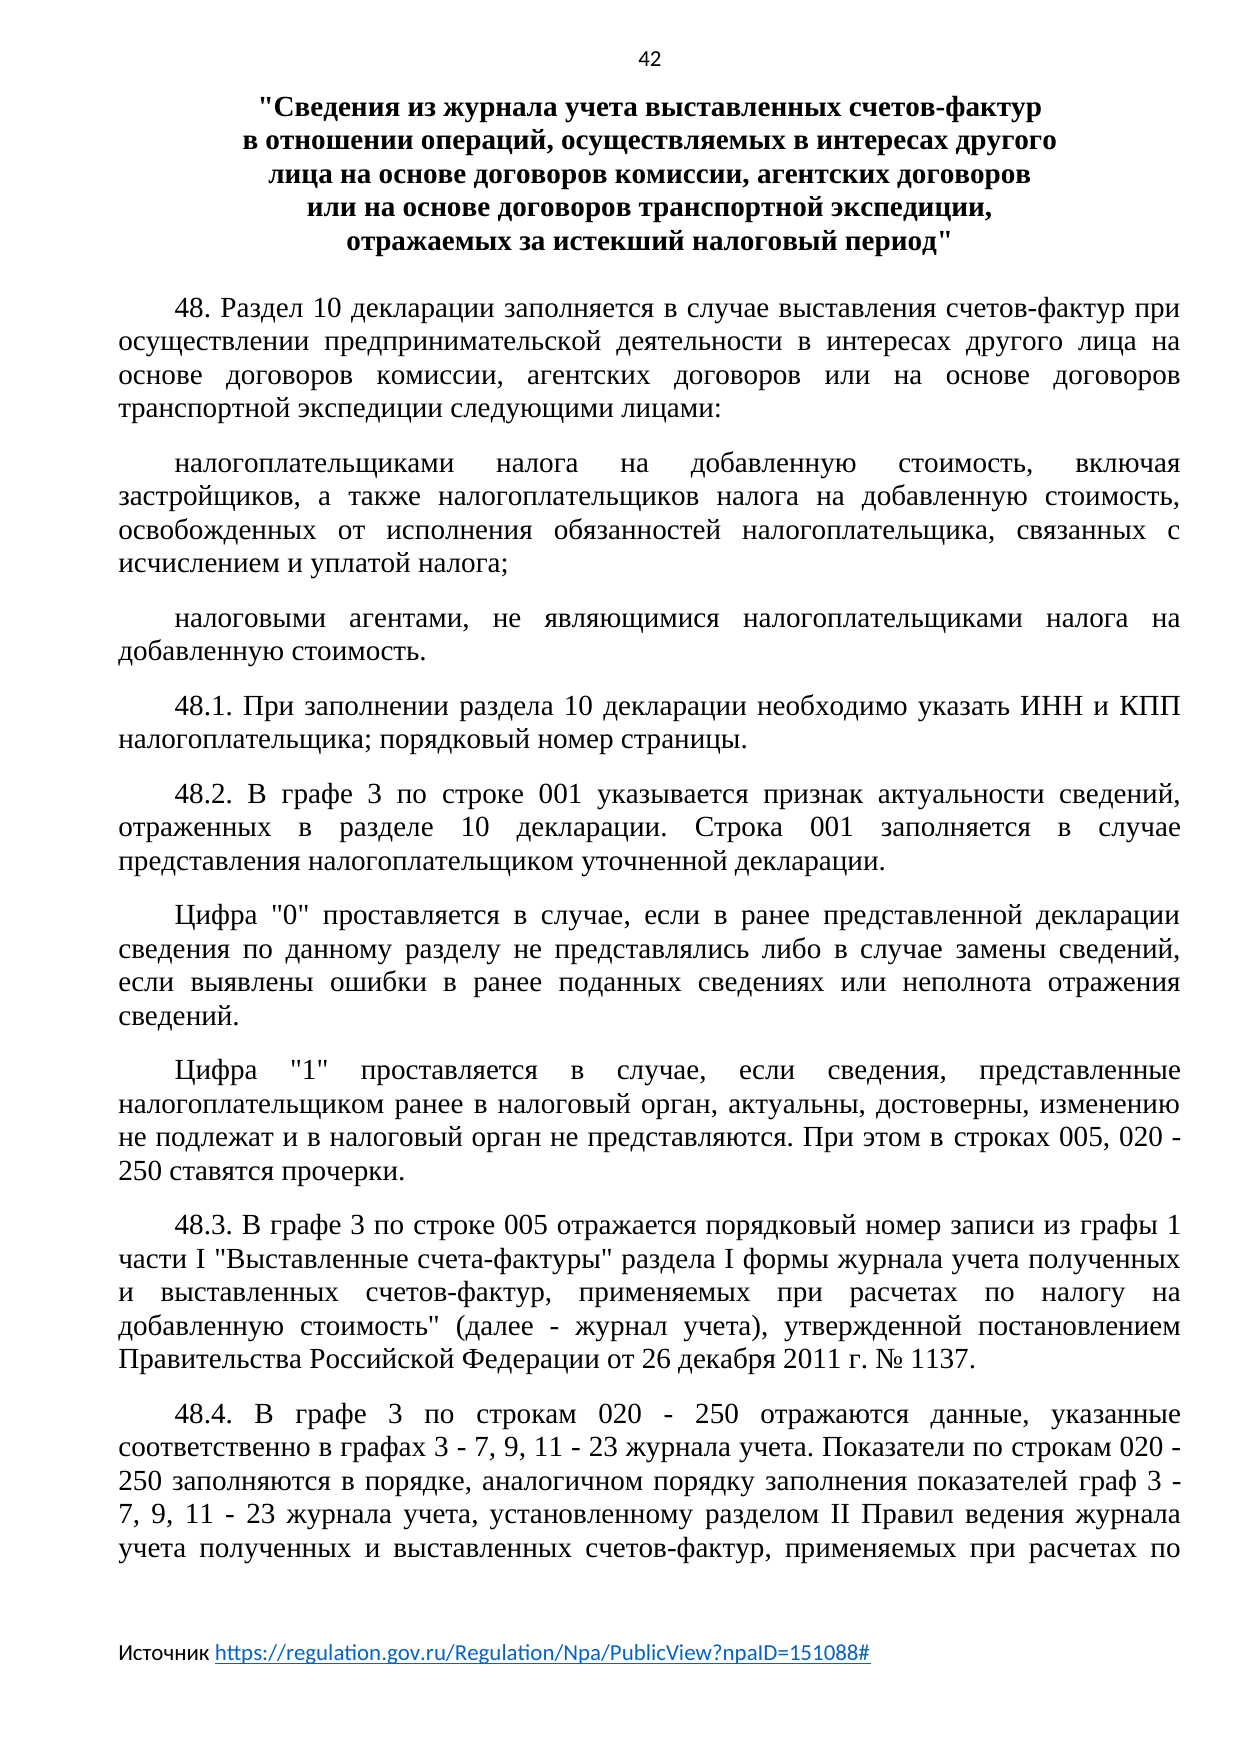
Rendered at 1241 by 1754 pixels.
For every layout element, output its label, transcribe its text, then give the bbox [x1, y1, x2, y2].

text 48. Раздел 10 декларации заполняется в случае выставления счетов-фактур при осуществлении предпринимательской деятельности в интересах другого лица на основе договоров комиссии, агентских договоров или на основе договоров транспортной экспедиции следующими лицами: [118, 290, 1181, 424]
text Цифра "1" проставляется в случае, если сведения, представленные налогоплательщиком ранее в налоговый орган, актуальны, достоверны, изменению не подлежат и в налоговый орган не представляются. При этом в строках 005, 020 - 250 ставятся прочерки. [118, 1052, 1181, 1186]
text лица на основе договоров комиссии, агентских договоров [118, 156, 1181, 189]
text налогоплательщиками налога на добавленную стоимость, включая застройщиков, а также налогоплательщиков налога на добавленную стоимость, освобожденных от исполнения обязанностей налогоплательщика, связанных с исчислением и уплатой налога; [118, 445, 1181, 579]
text 48.1. При заполнении раздела 10 декларации необходимо указать ИНН и КПП налогоплательщика; порядковый номер страницы. [118, 688, 1181, 755]
text или на основе договоров транспортной экспедиции, [118, 189, 1181, 223]
text налоговыми агентами, не являющимися налогоплательщиками налога на добавленную стоимость. [118, 600, 1181, 667]
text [118, 1396, 1181, 1563]
text "Сведения из журнала учета выставленных счетов-фактур [118, 89, 1181, 122]
text в отношении операций, осуществляемых в интересах другого [118, 122, 1181, 156]
text 48.2. В графе 3 по строке 001 указывается признак актуальности сведений, отраженных в разделе 10 декларации. Строка 001 заполняется в случае представления налогоплательщиком уточненной декларации. [118, 776, 1181, 876]
text отражаемых за истекший налоговый период" [118, 223, 1181, 256]
text Цифра "0" проставляется в случае, если в ранее представленной декларации сведения по данному разделу не представлялись либо в случае замены сведений, если выявлены ошибки в ранее поданных сведениях или неполнота отражения сведений. [118, 897, 1181, 1031]
text 48.3. В графе 3 по строке 005 отражается порядковый номер записи из графы 1 части I "Выставленные счета-фактуры" раздела I формы журнала учета полученных и выставленных счетов-фактур, применяемых при расчетах по налогу на добавленную стоимость" (далее - журнал учета), утвержденной постановлением Правительства Российской Федерации от 26 декабря 2011 г. № 1137. [118, 1207, 1181, 1375]
